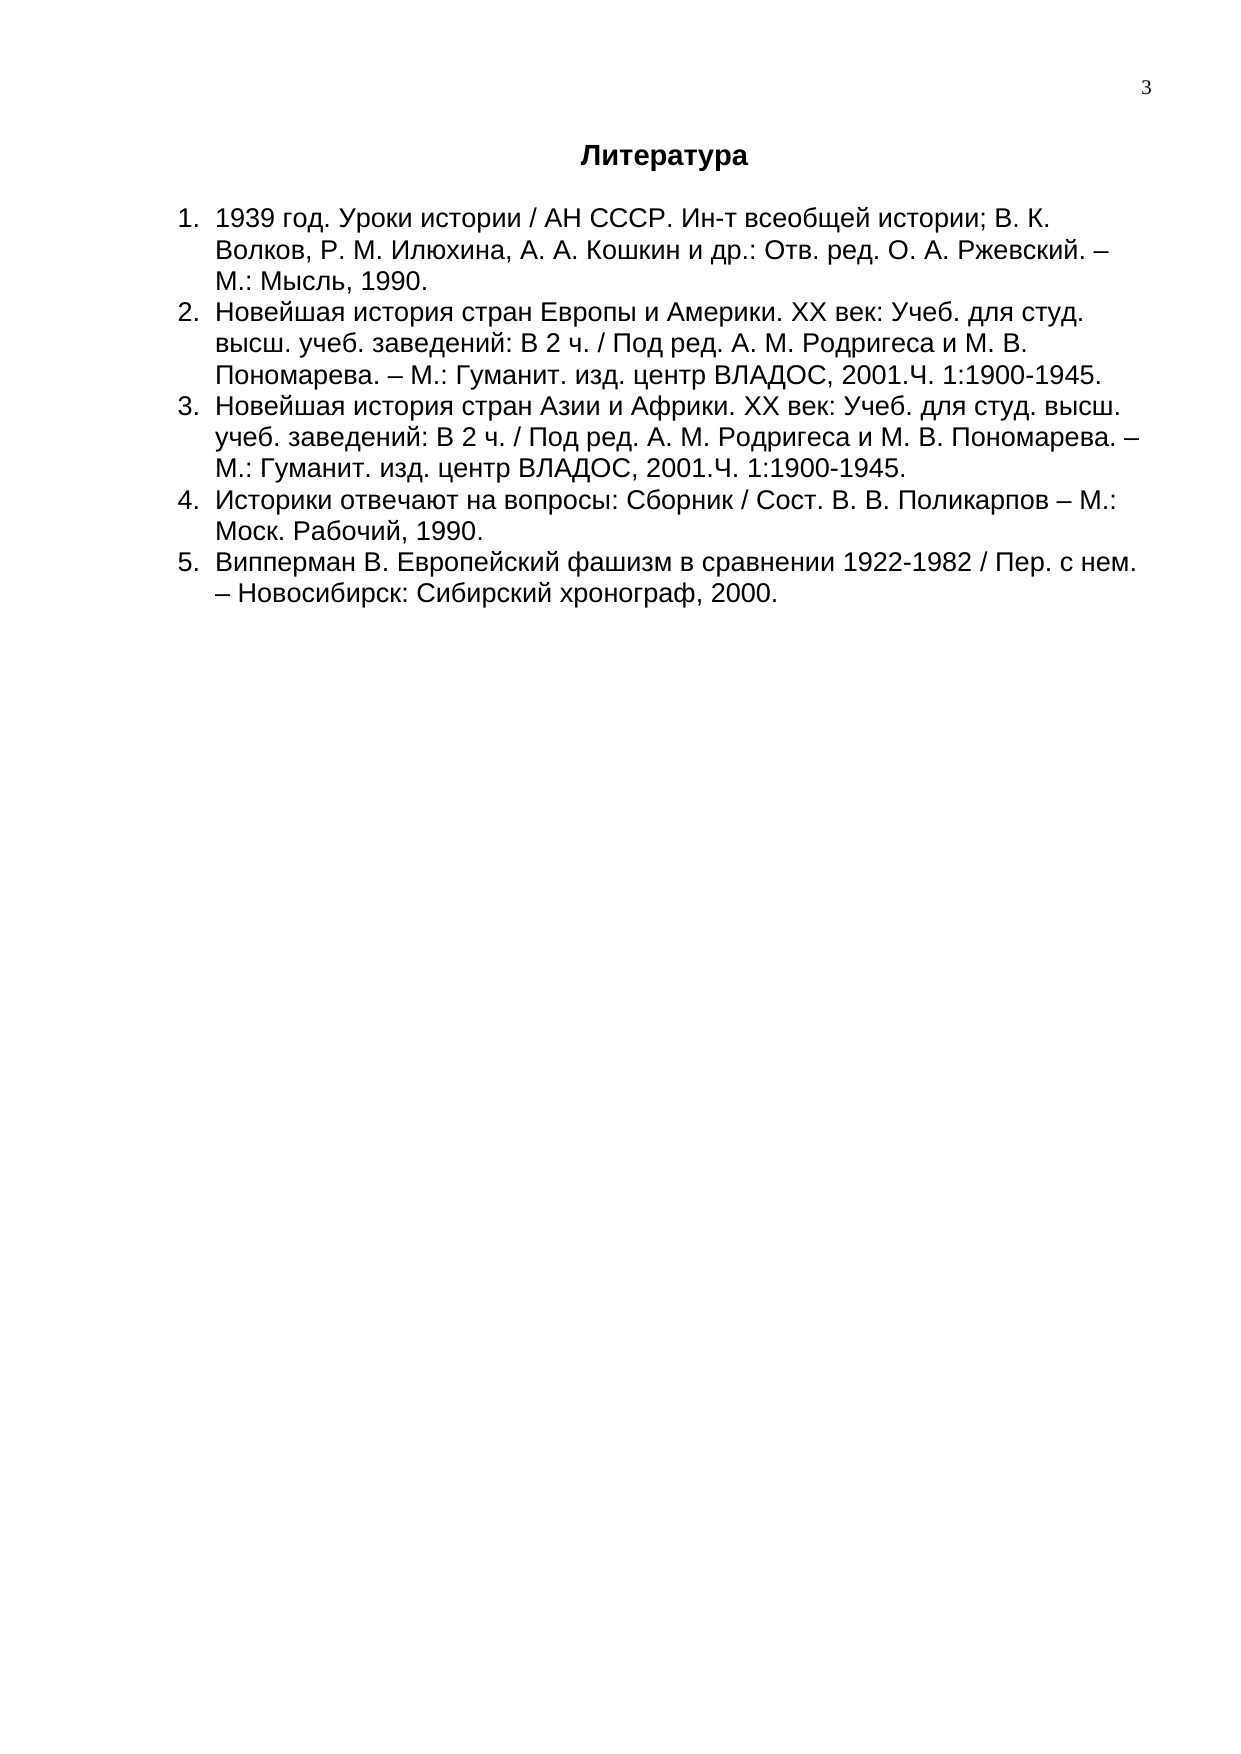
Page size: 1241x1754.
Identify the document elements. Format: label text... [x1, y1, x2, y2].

list Историки отвечают на вопросы: Сборник / Сост. В. В. Поликарпов – М.: Моск. Рабочий, 1990. [177, 484, 1152, 546]
subtitle Литература [177, 138, 1152, 171]
list Випперман В. Европейский фашизм в сравнении 1922-1982 / Пер. с нем. – Новосибирск: Сибирский хронограф, 2000. [177, 546, 1152, 609]
list 1939 год. Уроки истории / АН СССР. Ин-т всеобщей истории; В. К. Волков, Р. М. Илюхина, А. А. Кошкин и др.: Отв. ред. О. А. Ржевский. – М.: Мысль, 1990. [177, 202, 1152, 296]
list Новейшая история стран Азии и Африки. XX век: Учеб. для студ. высш. учеб. заведений: В 2 ч. / Под ред. А. М. Родригеса и М. В. Пономарева. – М.: Гуманит. изд. центр ВЛАДОС, 2001.Ч. 1:1900-1945. [177, 390, 1152, 484]
list Новейшая история стран Европы и Америки. XX век: Учеб. для студ. высш. учеб. заведений: В 2 ч. / Под ред. А. М. Родригеса и М. В. Пономарева. – М.: Гуманит. изд. центр ВЛАДОС, 2001.Ч. 1:1900-1945. [177, 296, 1152, 390]
